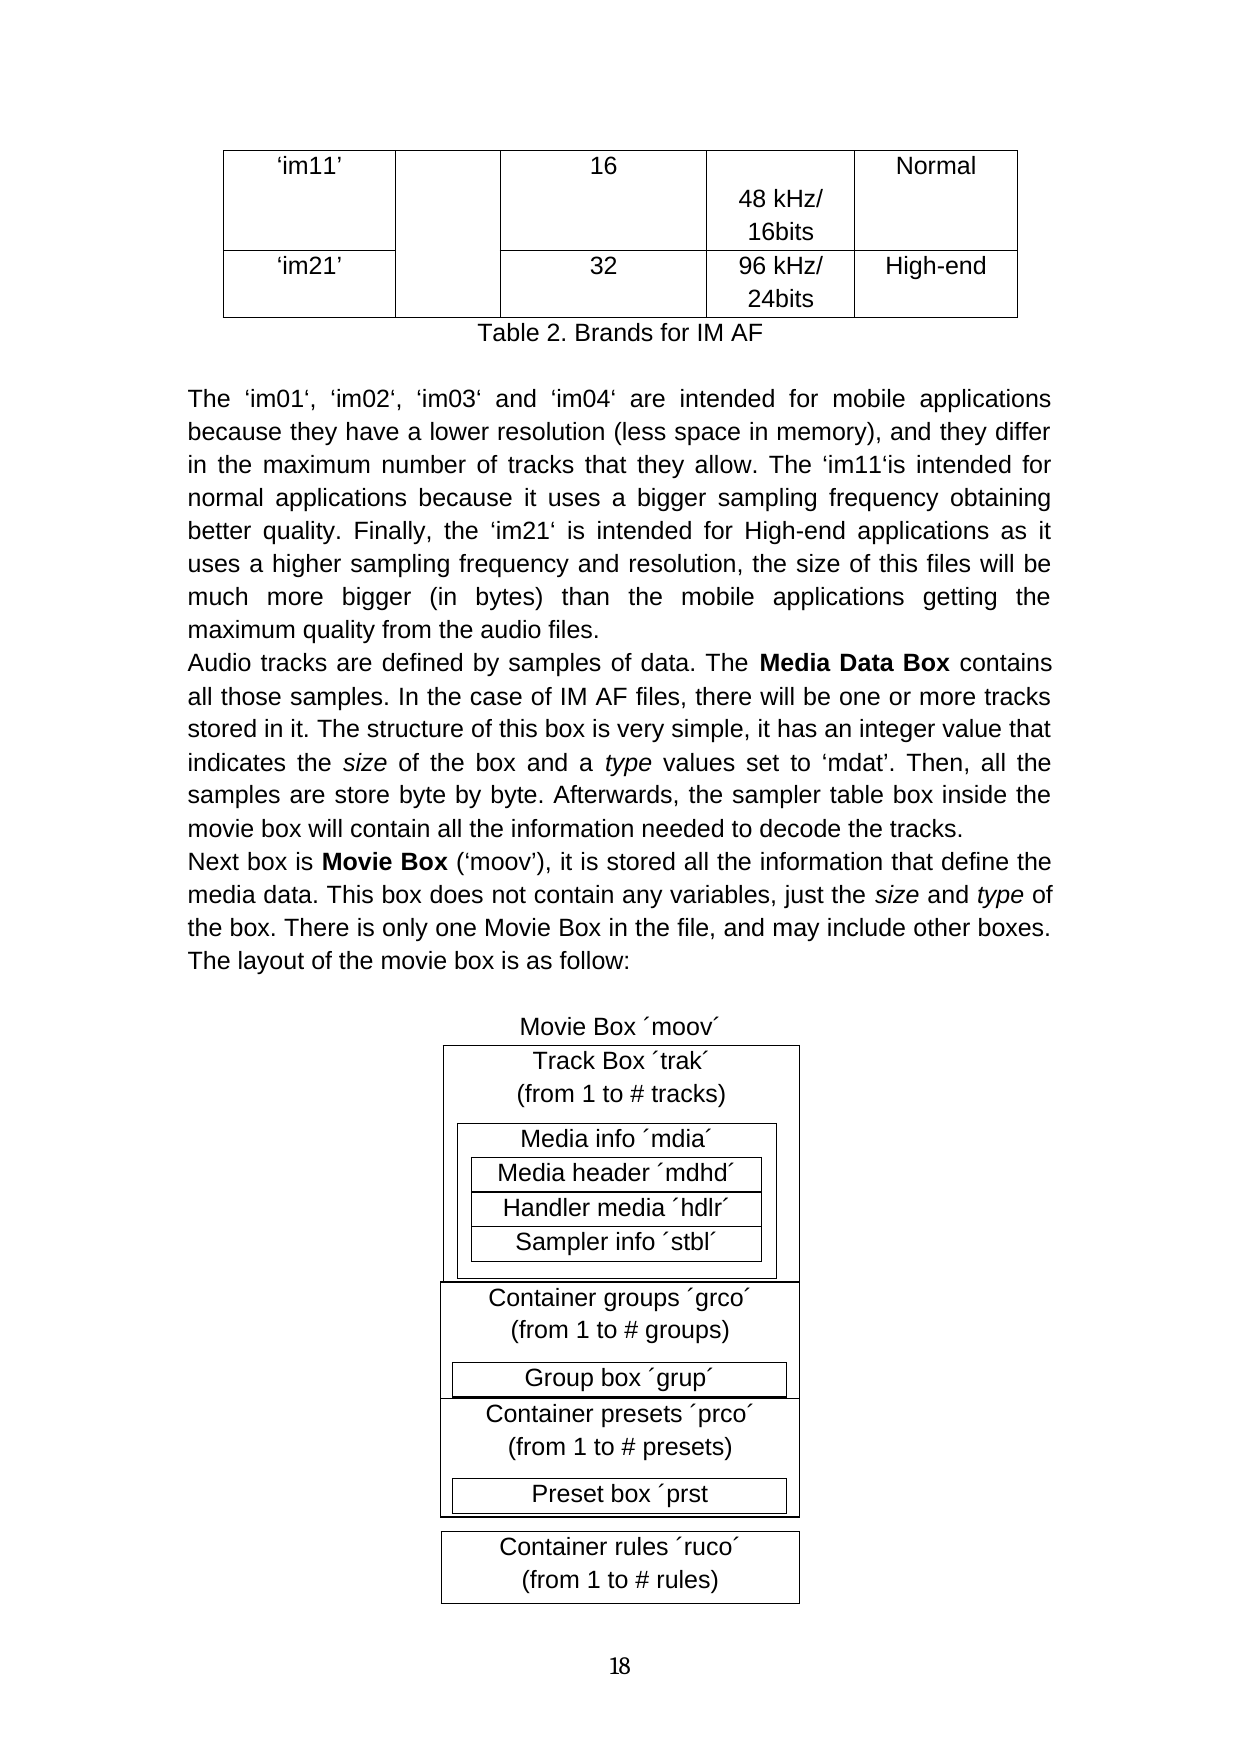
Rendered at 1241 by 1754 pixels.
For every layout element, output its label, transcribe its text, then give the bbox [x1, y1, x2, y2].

text Movie Box ´moov´ [187, 1012, 1053, 1040]
table_cell High-end [855, 251, 1017, 317]
table_cell ‘im11’ [224, 151, 395, 250]
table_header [442, 1532, 799, 1603]
table_cell 32 [501, 251, 706, 317]
table_cell Normal [855, 151, 1017, 250]
table_cell 16 [501, 151, 706, 250]
text The ‘im01‘, ‘im02‘, ‘im03‘ and ‘im04‘ are intended for mobile applications because they have a lower resolution (less space in memory), and they differ in the maximum number of tracks that they allow. The ‘im11‘is intended for normal applications because it uses a bigger sampling frequency obtaining better quality. Finally, the ‘im21‘ is intended for High-end applications as it uses a higher sampling frequency and resolution, the size of this files will be much more bigger (in bytes) than the mobile applications getting the maximum quality from the audio files. [187, 384, 1053, 644]
text Next box is Movie Box (‘moov’), it is stored all the information that define the media data. This box does not contain any variables, just the size and type of the box. There is only one Movie Box in the file, and may include other boxes. The layout of the movie box is as follow: [187, 847, 1053, 974]
table_cell ‘im21’ [224, 251, 395, 317]
table_cell Container groups ´grco´ (from 1 to # groups) [441, 1283, 799, 1397]
table_cell Container presets ´prco´ (from 1 to # presets) [441, 1399, 799, 1516]
text Audio tracks are defined by samples of data. The Media Data Box contains all those samples. In the case of IM AF files, there will be one or more tracks stored in it. The structure of this box is very simple, it has an integer value that indicates the size of the box and a type values set to ‘mdat’. Then, all the samples are store byte by byte. Afterwards, the sampler table box inside the movie box will contain all the information needed to decode the tracks. [187, 648, 1053, 842]
table_header Track Box ´trak´ (from 1 to # tracks) [444, 1046, 799, 1281]
text Table 2. Brands for IM AF [187, 318, 1053, 347]
table_cell 96 kHz/ 24bits [707, 251, 854, 317]
